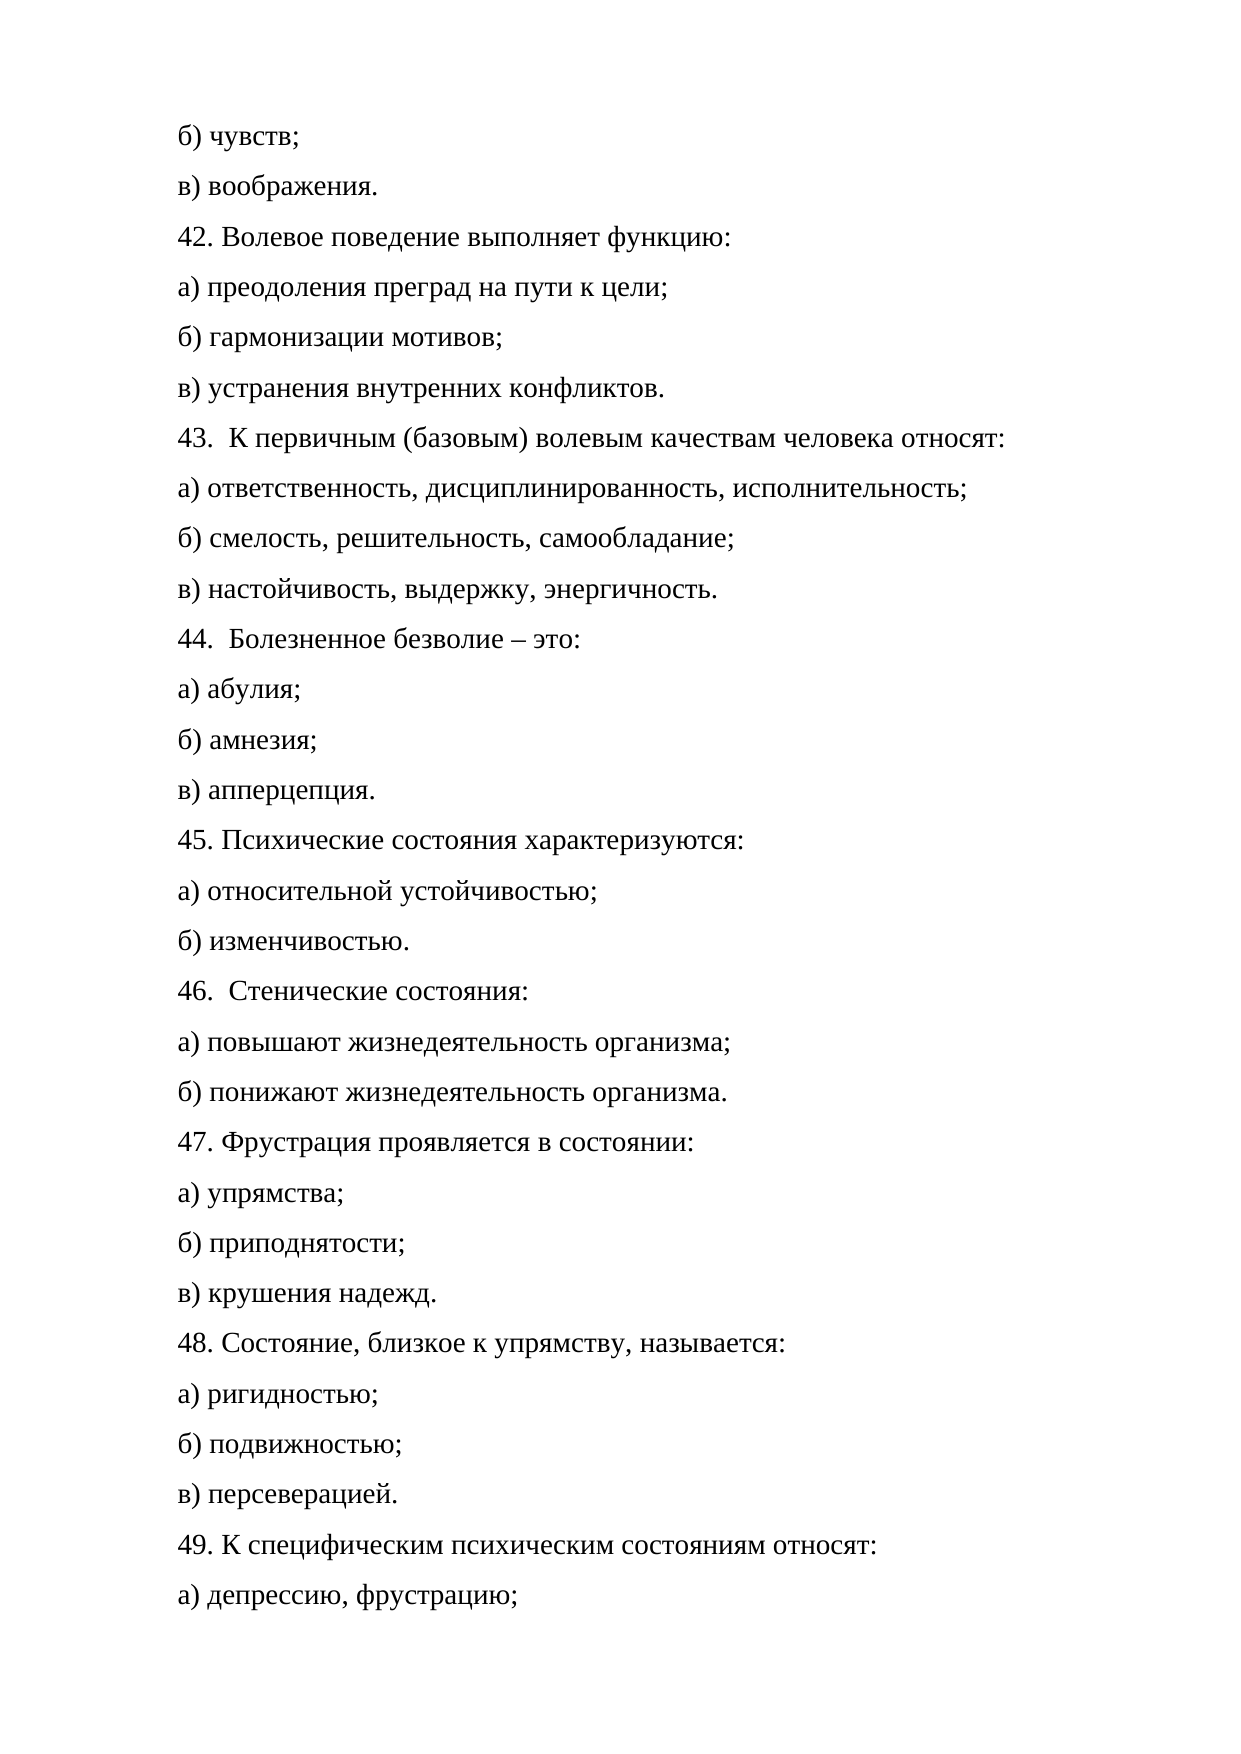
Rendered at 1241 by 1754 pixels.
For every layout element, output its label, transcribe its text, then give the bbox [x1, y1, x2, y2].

text б) гармонизации мотивов; [177, 319, 1152, 353]
text в) воображения. [177, 168, 1152, 202]
text а) относительной устойчивостью; [177, 873, 1152, 906]
text 47. Фрустрация проявляется в состоянии: [177, 1124, 1152, 1158]
text в) настойчивость, выдержку, энергичность. [177, 571, 1152, 604]
text 43. К первичным (базовым) волевым качествам человека относят: [177, 420, 1152, 453]
text б) изменчивостью. [177, 923, 1152, 957]
text б) подвижностью; [177, 1426, 1152, 1460]
text б) понижают жизнедеятельность организма. [177, 1074, 1152, 1108]
text 48. Состояние, близкое к упрямству, называется: [177, 1326, 1152, 1359]
text а) абулия; [177, 672, 1152, 705]
text а) повышают жизнедеятельность организма; [177, 1024, 1152, 1057]
text б) приподнятости; [177, 1225, 1152, 1258]
text 46. Стенические состояния: [177, 973, 1152, 1007]
text 42. Волевое поведение выполняет функцию: [177, 219, 1152, 252]
text б) чувств; [177, 118, 1152, 152]
text б) амнезия; [177, 722, 1152, 755]
text а) ригидностью; [177, 1376, 1152, 1409]
text б) смелость, решительность, самообладание; [177, 521, 1152, 554]
text в) крушения надежд. [177, 1275, 1152, 1309]
text 49. К специфическим психическим состояниям относят: [177, 1527, 1152, 1560]
text а) упрямства; [177, 1175, 1152, 1208]
text 44. Болезненное безволие – это: [177, 621, 1152, 655]
text в) персеверацией. [177, 1477, 1152, 1510]
text а) депрессию, фрустрацию; [177, 1577, 1152, 1611]
text а) ответственность, дисциплинированность, исполнительность; [177, 470, 1152, 504]
text в) апперцепция. [177, 772, 1152, 806]
text в) устранения внутренних конфликтов. [177, 370, 1152, 403]
text а) преодоления преград на пути к цели; [177, 269, 1152, 303]
text 45. Психические состояния характеризуются: [177, 822, 1152, 856]
